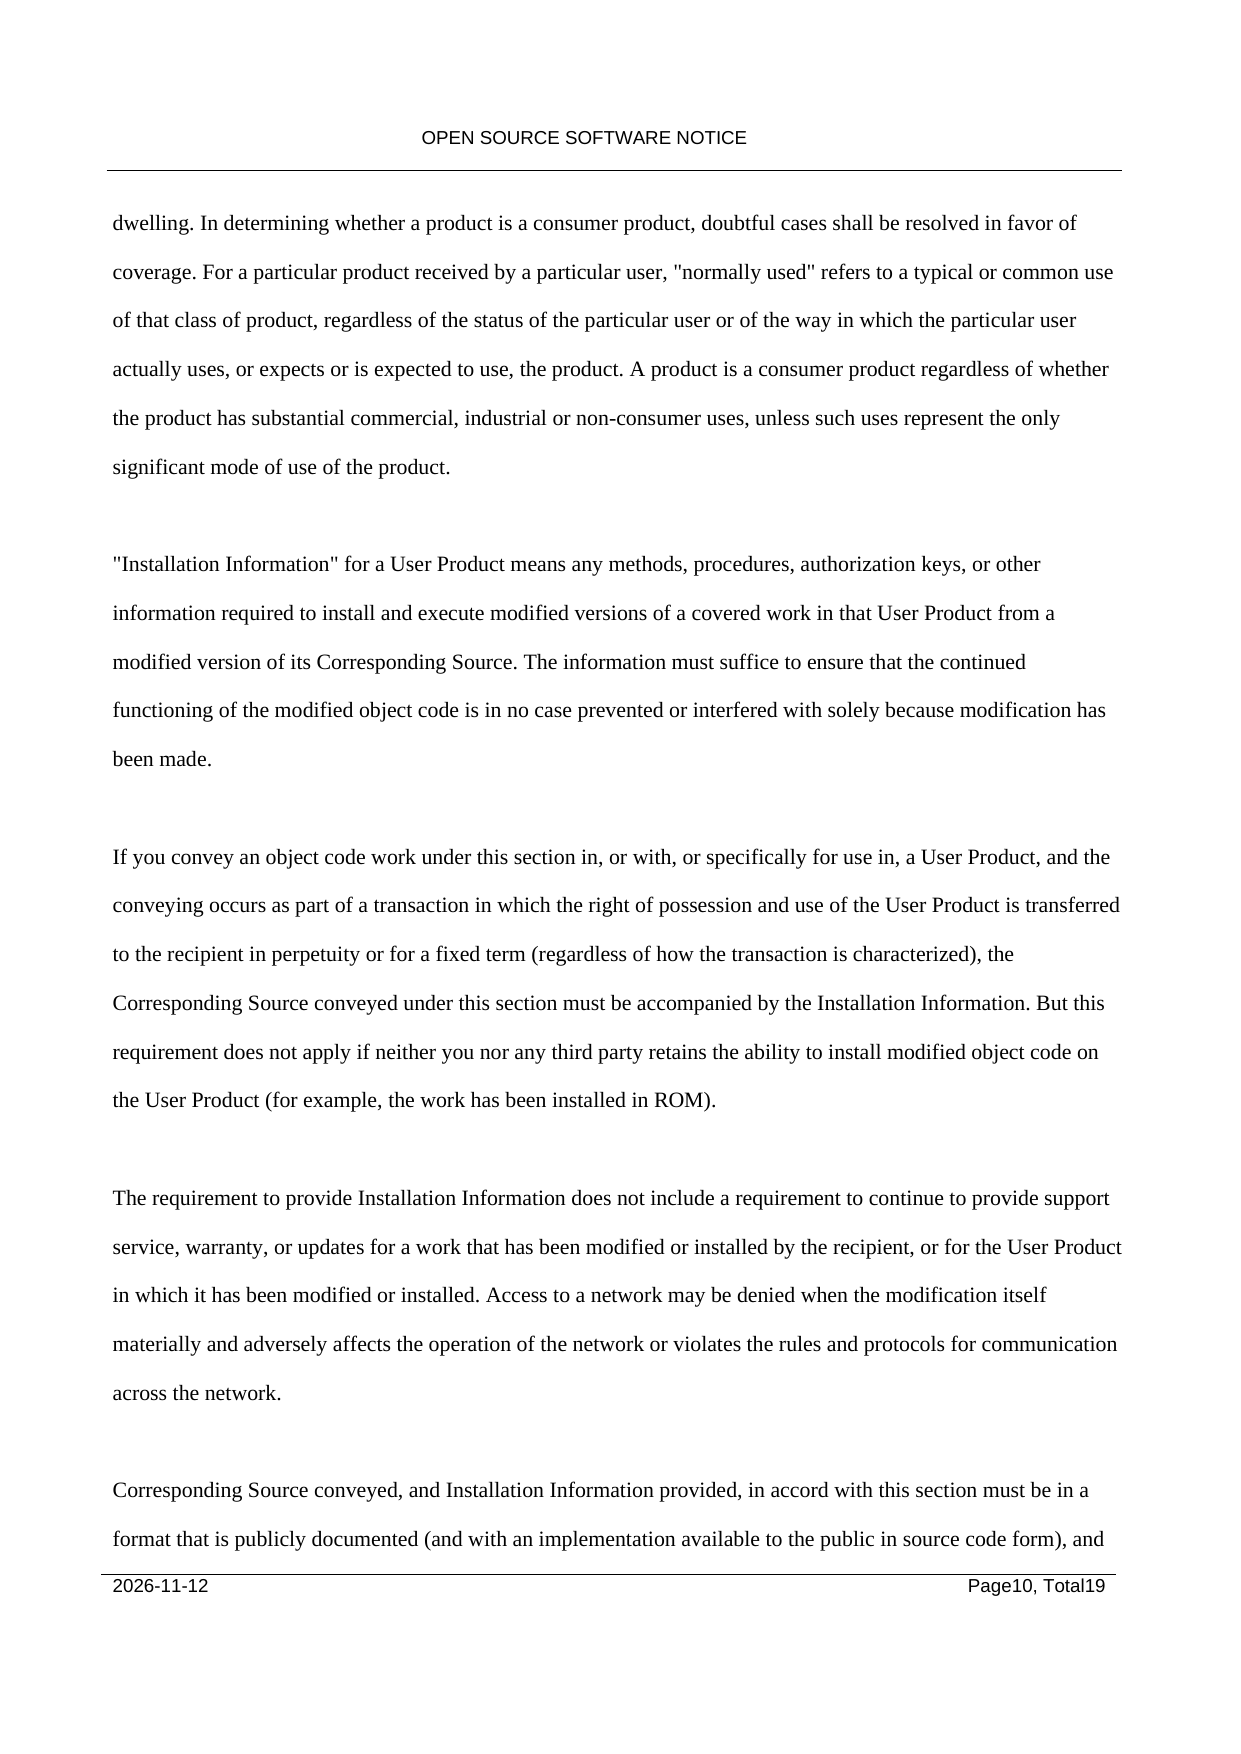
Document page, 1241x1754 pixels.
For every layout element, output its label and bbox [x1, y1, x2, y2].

text [112, 206, 1128, 1555]
